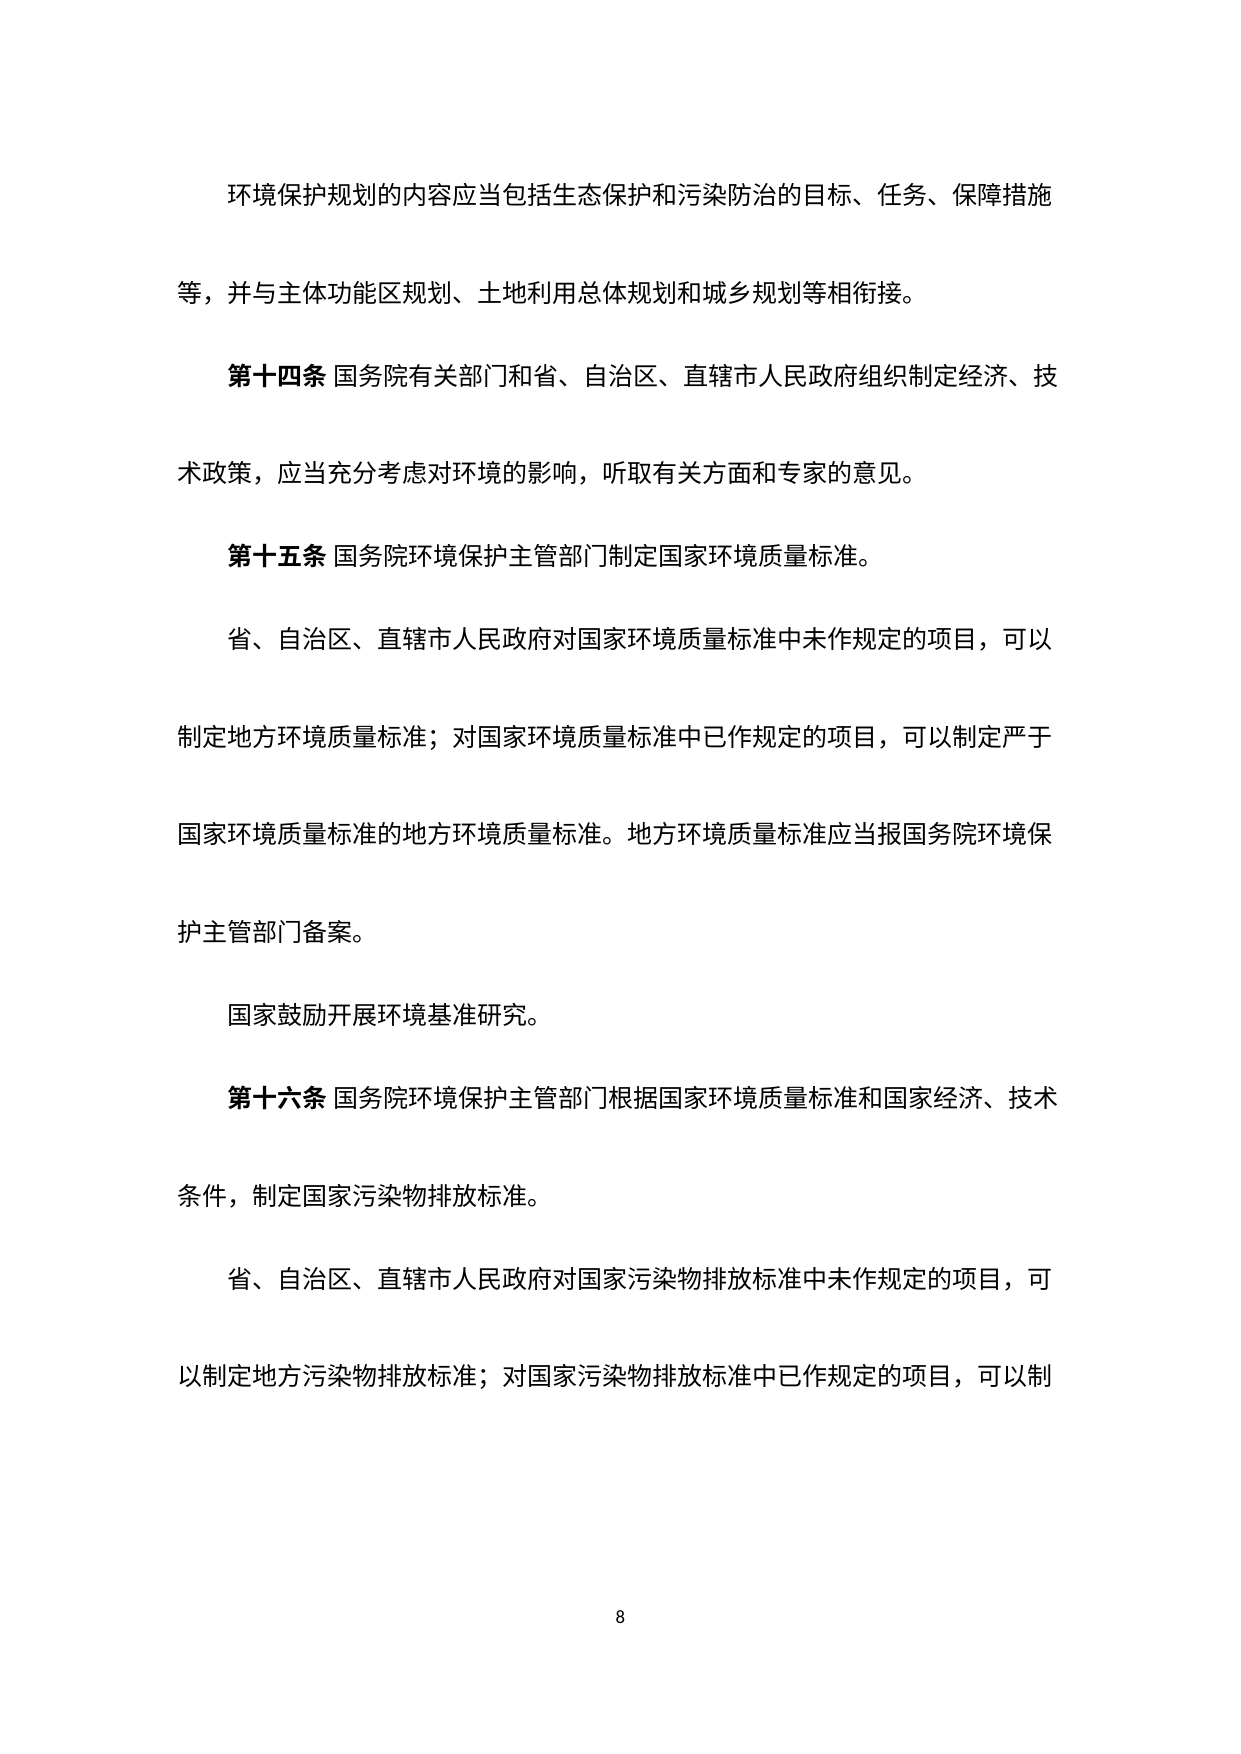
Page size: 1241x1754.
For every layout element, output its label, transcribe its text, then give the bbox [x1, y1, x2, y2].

text 国家鼓励开展环境基准研究。 [177, 981, 1063, 1046]
text 第十四条 国务院有关部门和省、自治区、直辖市人民政府组织制定经济、技术政策，应当充分考虑对环境的影响，听取有关方面和专家的意见。 [177, 342, 1063, 504]
text 第十六条 国务院环境保护主管部门根据国家环境质量标准和国家经济、技术条件，制定国家污染物排放标准。 [177, 1064, 1063, 1227]
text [177, 1245, 1063, 1407]
text 省、自治区、直辖市人民政府对国家环境质量标准中未作规定的项目，可以制定地方环境质量标准；对国家环境质量标准中已作规定的项目，可以制定严于国家环境质量标准的地方环境质量标准。地方环境质量标准应当报国务院环境保护主管部门备案。 [177, 606, 1063, 963]
text 环境保护规划的内容应当包括生态保护和污染防治的目标、任务、保障措施等，并与主体功能区规划、土地利用总体规划和城乡规划等相衔接。 [177, 161, 1063, 324]
text 第十五条 国务院环境保护主管部门制定国家环境质量标准。 [177, 522, 1063, 587]
